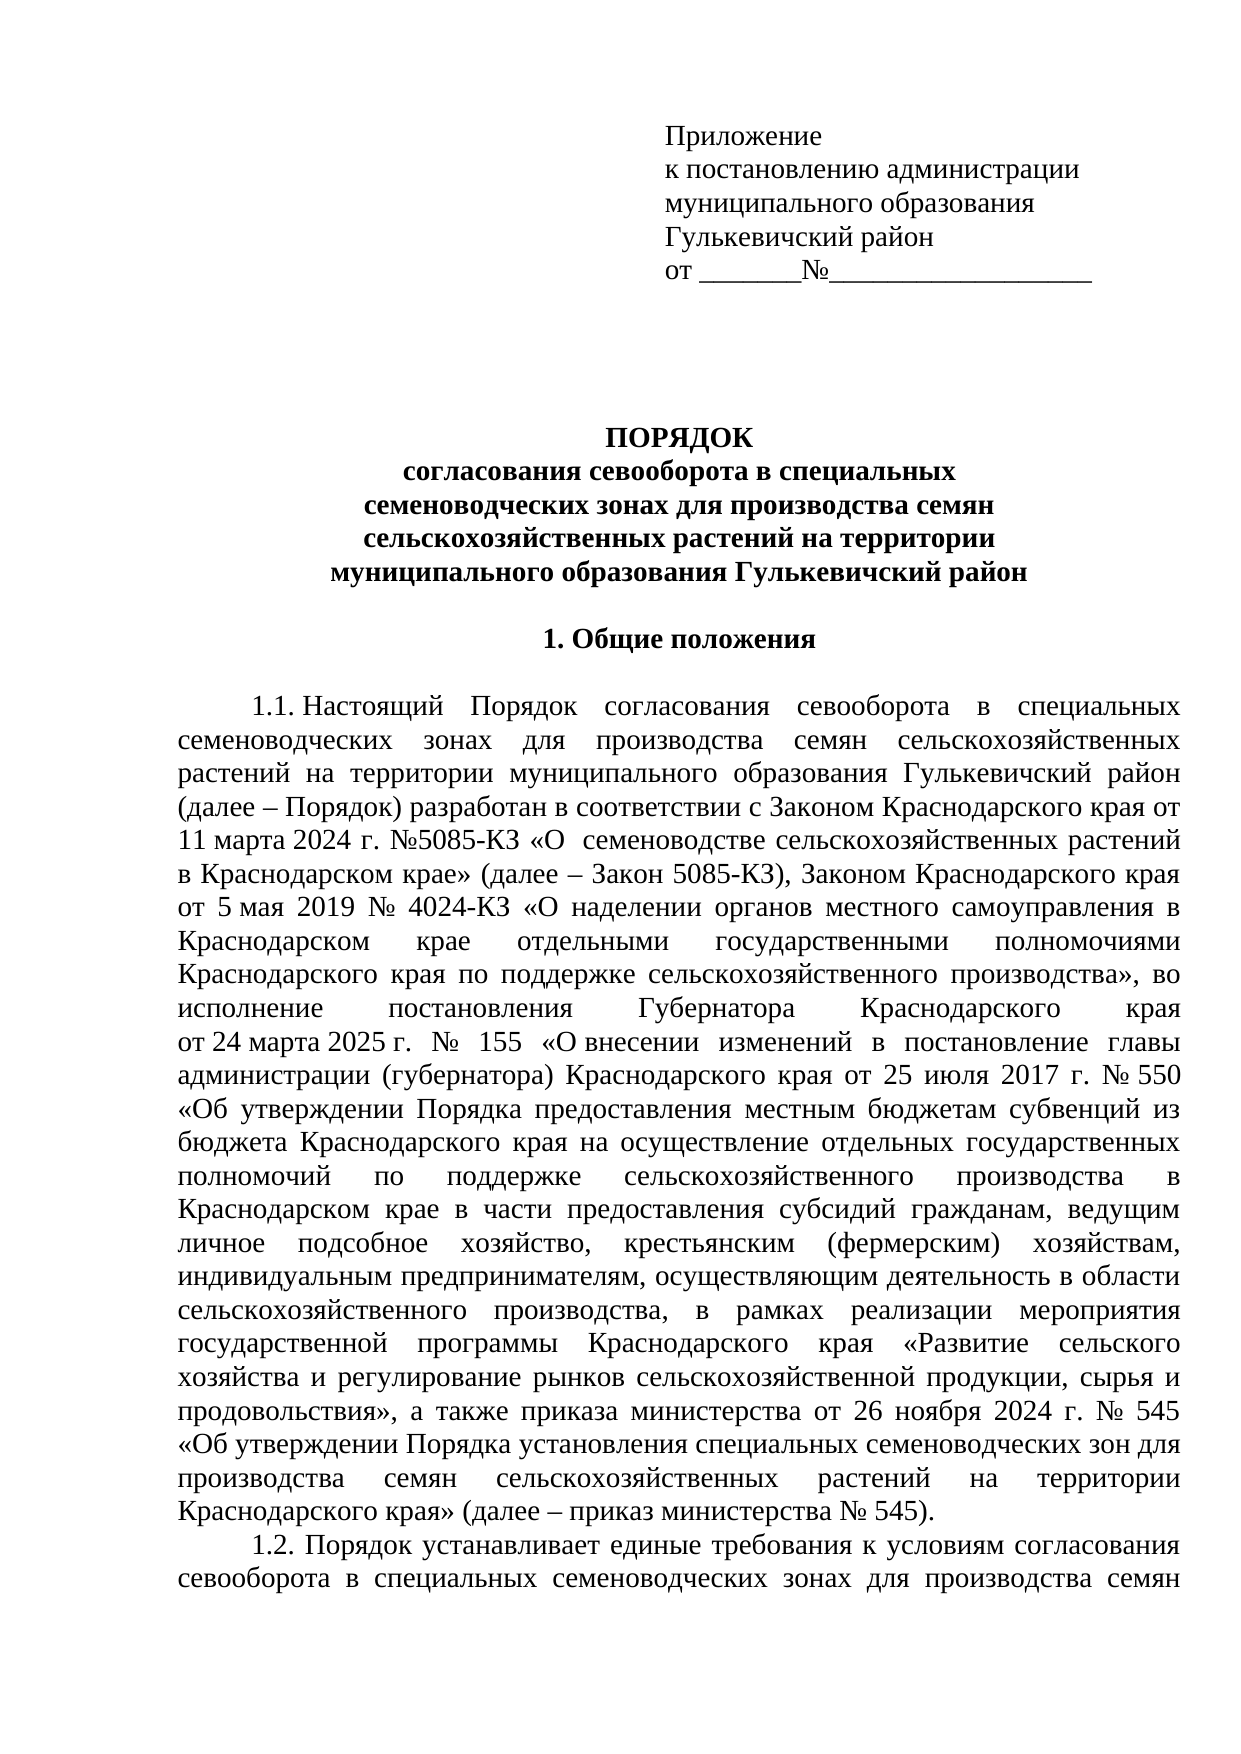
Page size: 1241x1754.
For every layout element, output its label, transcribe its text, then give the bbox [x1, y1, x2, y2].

text семеноводческих зонах для производства семян [177, 487, 1181, 521]
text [177, 1527, 1181, 1594]
text Приложение [664, 118, 1181, 152]
text 1. Общие положения [177, 621, 1181, 655]
text муниципального образования Гулькевичский район [177, 554, 1181, 588]
text 1.1. Настоящий Порядок согласования севооборота в специальных семеноводческих зонах для производства семян сельскохозяйственных растений на территории муниципального образования Гулькевичский район (далее – Порядок) разработан в соответствии с Законом Краснодарского края от 11 марта 2024 г. №5085-КЗ «О семеноводстве сельскохозяйственных растений в Краснодарском крае» (далее – Закон 5085-КЗ), Законом Краснодарского края от 5 мая 2019 № 4024-КЗ «О наделении органов местного самоуправления в Краснодарском крае отдельными государственными полномочиями Краснодарского края по поддержке сельскохозяйственного производства», во исполнение постановления Губернатора Краснодарского края от 24 марта 2025 г. № 155 «О внесении изменений в постановление главы администрации (губернатора) Краснодарского края от 25 июля 2017 г. № 550 «Об утверждении Порядка предоставления местным бюджетам субвенций из бюджета Краснодарского края на осуществление отдельных государственных полномочий по поддержке сельскохозяйственного производства в Краснодарском крае в части предоставления субсидий гражданам, ведущим личное подсобное хозяйство, крестьянским (фермерским) хозяйствам, индивидуальным предпринимателям, осуществляющим деятельность в области сельскохозяйственного производства, в рамках реализации мероприятия государственной программы Краснодарского края «Развитие сельского хозяйства и регулирование рынков сельскохозяйственной продукции, сырья и продовольствия», а также приказа министерства от 26 ноября 2024 г. № 545 «Об утверждении Порядка установления специальных семеноводческих зон для производства семян сельскохозяйственных растений на территории Краснодарского края» (далее – приказ министерства № 545). [177, 688, 1181, 1527]
text согласования севооборота в специальных [177, 453, 1181, 487]
text Гулькевичский район [664, 219, 1181, 252]
text ПОРЯДОК [177, 420, 1181, 453]
text от _______№__________________ [664, 252, 1181, 286]
text муниципального образования [664, 185, 1181, 219]
text к постановлению администрации [664, 152, 1181, 185]
text сельскохозяйственных растений на территории [177, 521, 1181, 554]
